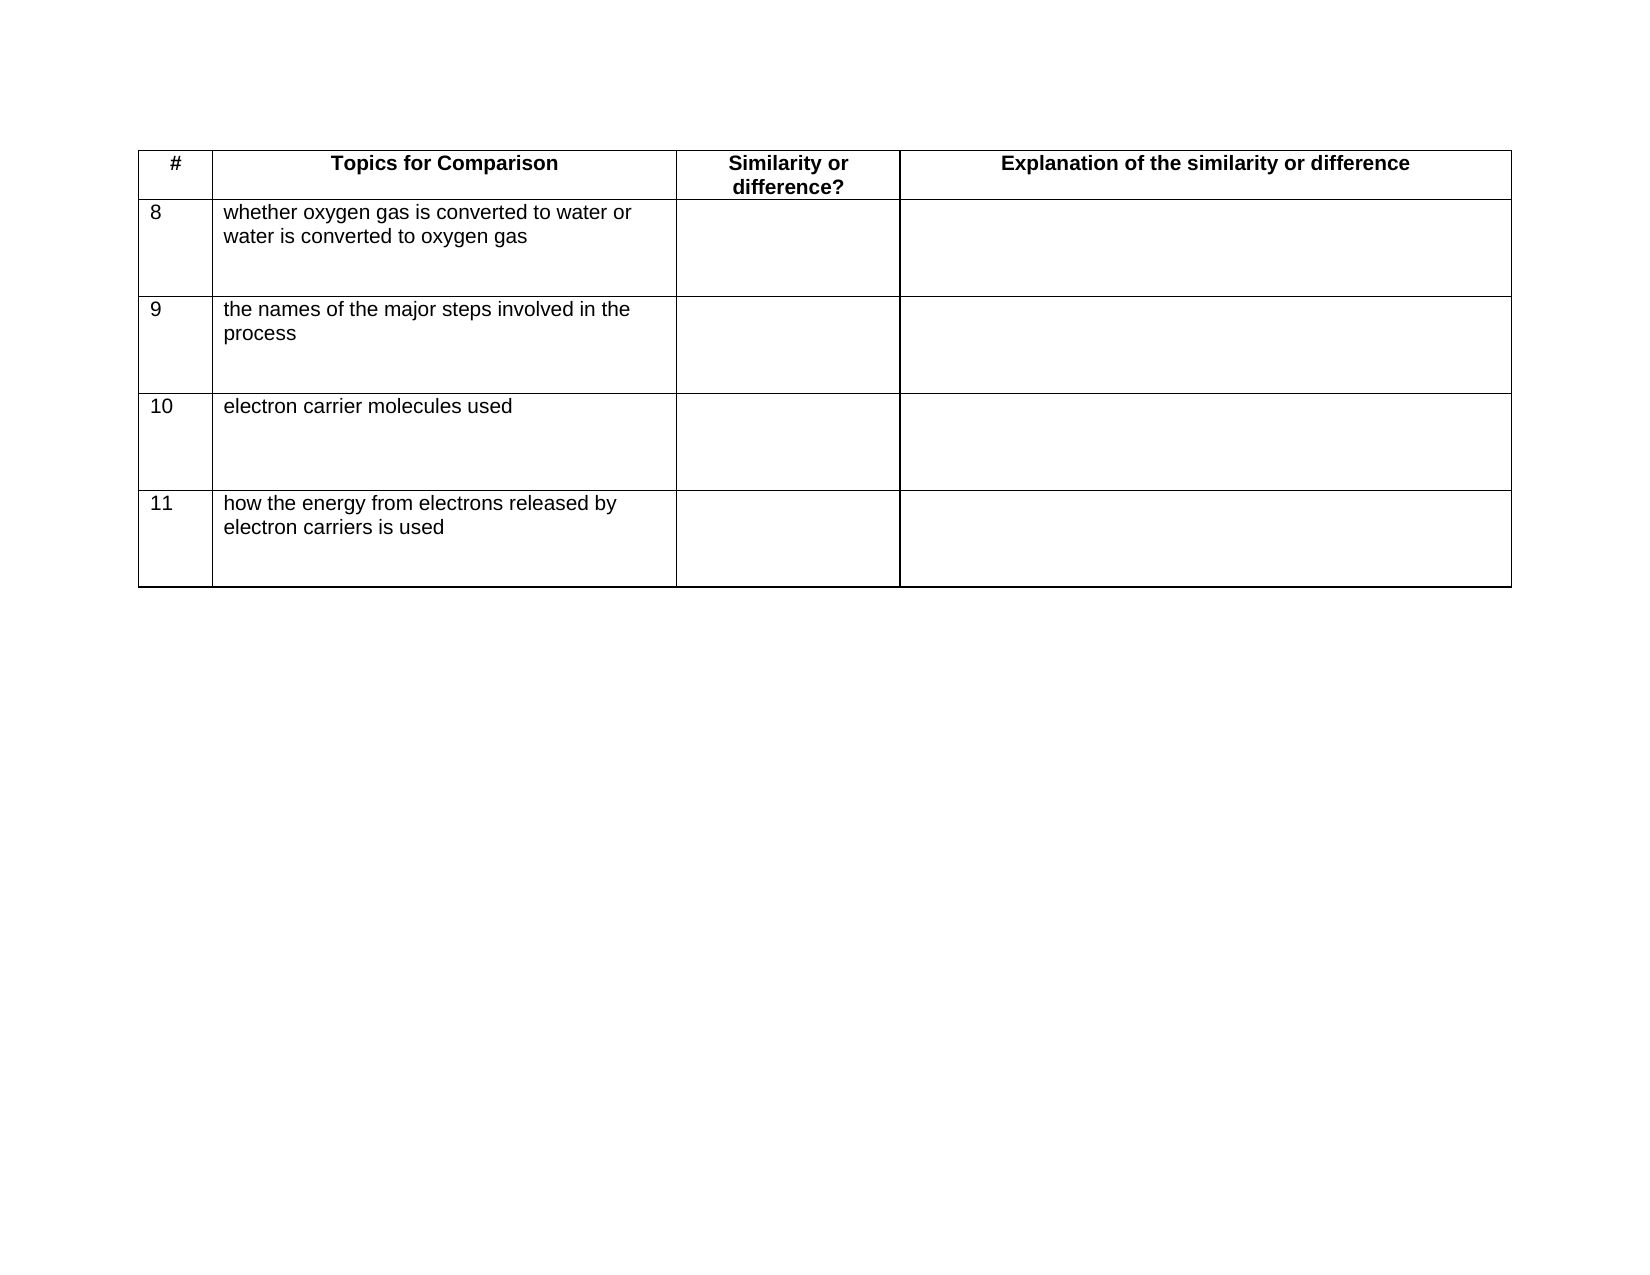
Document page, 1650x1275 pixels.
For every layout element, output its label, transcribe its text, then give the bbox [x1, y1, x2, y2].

table_cell the names of the major steps involved in the process [213, 297, 676, 393]
table_cell 11 [139, 491, 212, 586]
table_cell Explanation of the similarity or difference [901, 151, 1511, 199]
table_cell [901, 491, 1511, 586]
table_cell [901, 200, 1511, 296]
table_cell 9 [139, 297, 212, 393]
table_cell 10 [139, 394, 212, 489]
table_cell [677, 394, 899, 489]
table_cell [901, 394, 1511, 489]
table_cell # [139, 151, 212, 199]
table_cell whether oxygen gas is converted to water or water is converted to oxygen gas [213, 200, 676, 296]
table_cell [677, 297, 899, 393]
table_cell electron carrier molecules used [213, 394, 676, 489]
table_cell [677, 491, 899, 586]
table_cell 8 [139, 200, 212, 296]
table_cell how the energy from electrons released by electron carriers is used [213, 491, 676, 586]
table_cell Topics for Comparison [213, 151, 676, 199]
table_cell [901, 297, 1511, 393]
table_cell [677, 200, 899, 296]
table_cell Similarity or difference? [677, 151, 899, 199]
